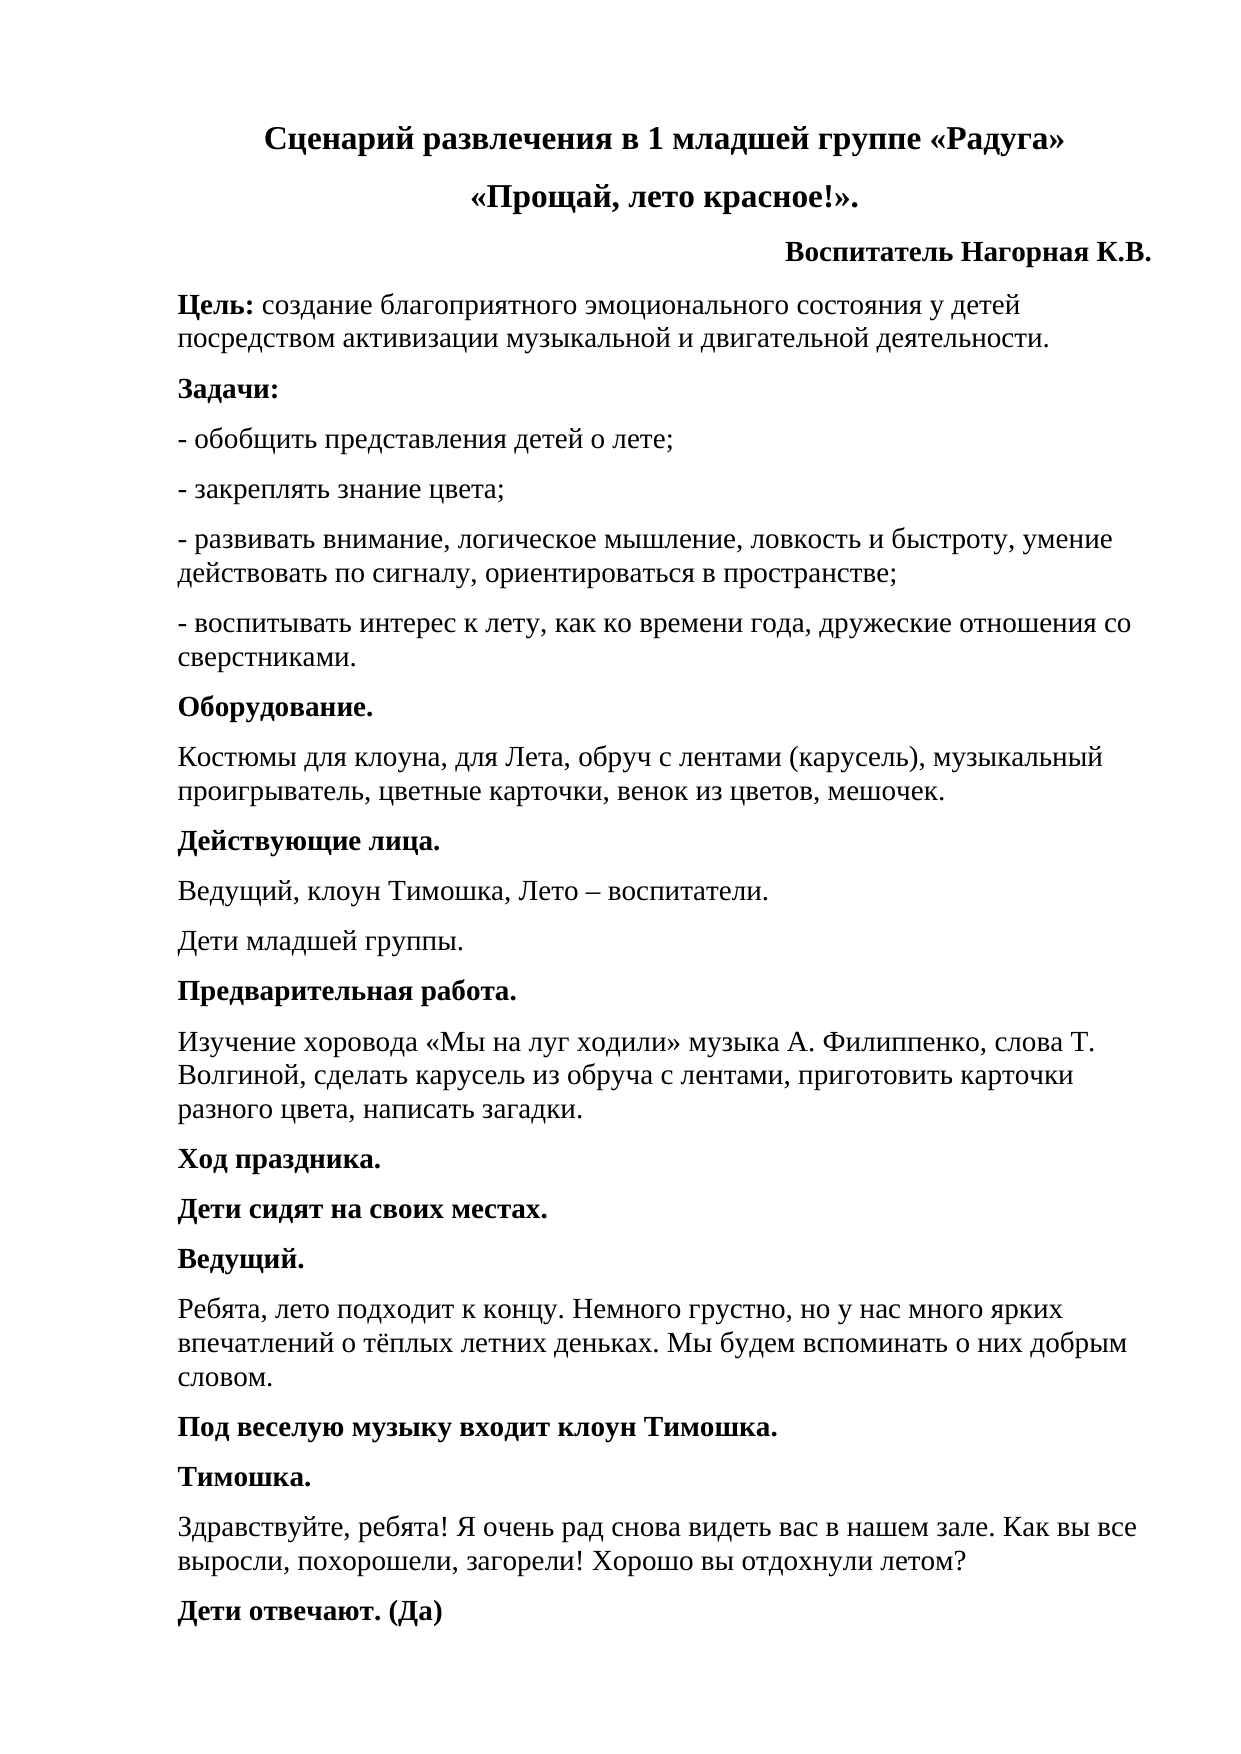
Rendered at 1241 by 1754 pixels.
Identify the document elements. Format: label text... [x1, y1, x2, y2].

text «Прощай, лето красное!». [177, 176, 1152, 214]
text Дети младшей группы. [177, 923, 1152, 957]
text Ход праздника. [177, 1141, 1152, 1174]
text Задачи: [177, 371, 1152, 404]
text Дети отвечают. (Да) [177, 1593, 1152, 1627]
text Тимошка. [177, 1459, 1152, 1493]
text Цель: создание благоприятного эмоционального состояния у детей посредством активизации музыкальной и двигательной деятельности. [177, 287, 1152, 354]
text - воспитывать интерес к лету, как ко времени года, дружеские отношения со сверстниками. [177, 605, 1152, 672]
text Воспитатель Нагорная К.В. [177, 234, 1152, 268]
text Под веселую музыку входит клоун Тимошка. [177, 1409, 1152, 1442]
text Сценарий развлечения в 1 младшей группе «Радуга» [177, 118, 1152, 156]
text Оборудование. [177, 689, 1152, 722]
text Дети сидят на своих местах. [177, 1191, 1152, 1225]
text Костюмы для клоуна, для Лета, обруч с лентами (карусель), музыкальный проигрыватель, цветные карточки, венок из цветов, мешочек. [177, 739, 1152, 806]
text Действующие лица. [177, 823, 1152, 856]
text Ведущий. [177, 1241, 1152, 1275]
text Изучение хоровода «Мы на луг ходили» музыка А. Филиппенко, слова Т. Волгиной, сделать карусель из обруча с лентами, приготовить карточки разного цвета, написать загадки. [177, 1024, 1152, 1124]
text Предварительная работа. [177, 973, 1152, 1007]
text - закреплять знание цвета; [177, 471, 1152, 505]
text Ребята, лето подходит к концу. Немного грустно, но у нас много ярких впечатлений о тёплых летних деньках. Мы будем вспоминать о них добрым словом. [177, 1292, 1152, 1392]
text - развивать внимание, логическое мышление, ловкость и быстроту, умение действовать по сигналу, ориентироваться в пространстве; [177, 521, 1152, 588]
text Здравствуйте, ребята! Я очень рад снова видеть вас в нашем зале. Как вы все выросли, похорошели, загорели! Хорошо вы отдохнули летом? [177, 1509, 1152, 1576]
text Ведущий, клоун Тимошка, Лето – воспитатели. [177, 873, 1152, 907]
text - обобщить представления детей о лете; [177, 421, 1152, 454]
